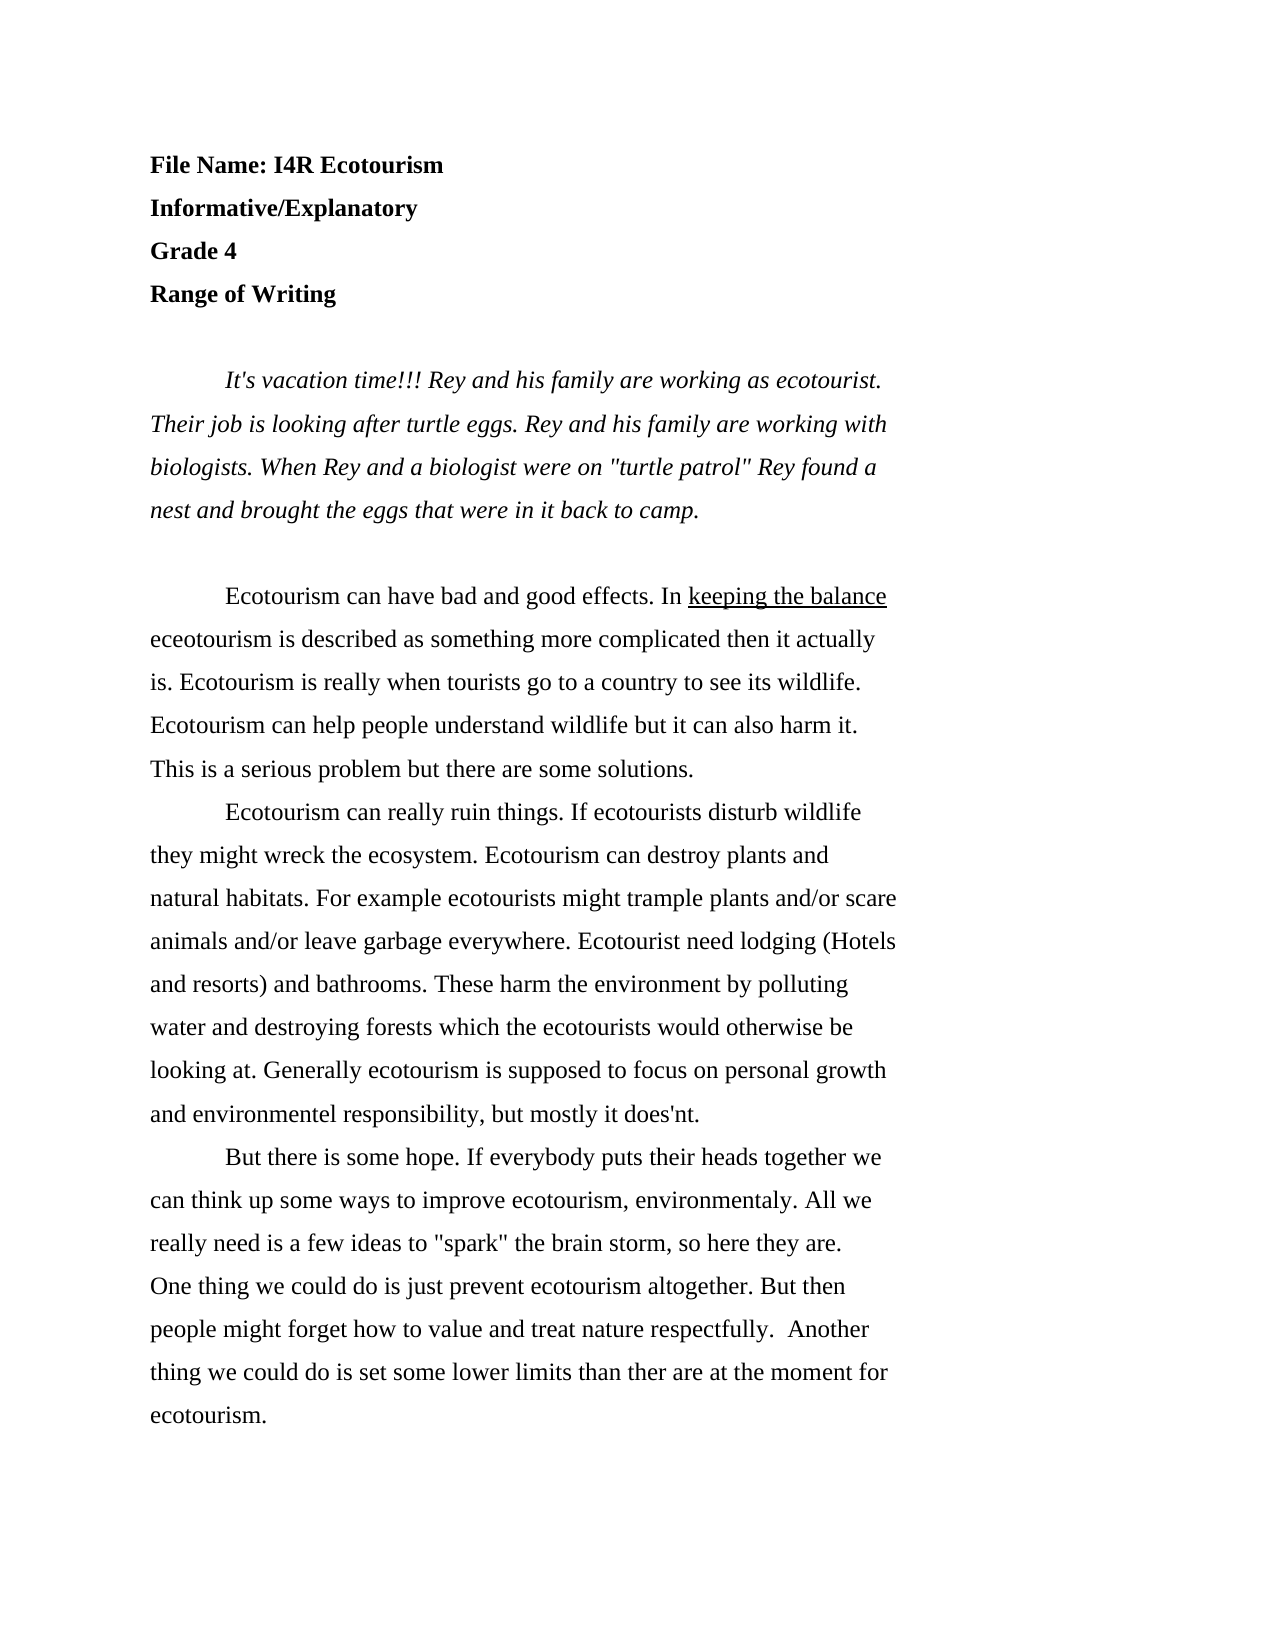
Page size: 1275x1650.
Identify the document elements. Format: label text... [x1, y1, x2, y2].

text Grade 4 [150, 236, 1125, 265]
text Range of Writing [150, 279, 1125, 308]
text One thing we could do is just prevent ecotourism altogether. But then people might forget how to value and treat nature respectfully. Another thing we could do is set some lower limits than ther are at the moment for ecotourism. [150, 1271, 900, 1429]
text File Name: I4R Ecotourism [150, 150, 1125, 179]
text Informative/Explanatory [150, 193, 1125, 222]
text But there is some hope. If everybody puts their heads together we can think up some ways to improve ecotourism, environmentaly. All we really need is a few ideas to "spark" the brain storm, so here they are. [150, 1142, 900, 1257]
text Ecotourism can have bad and good effects. In keeping the balance eceotourism is described as something more complicated then it actually is. Ecotourism is really when tourists go to a country to see its wildlife. Ecotourism can help people understand wildlife but it can also harm it. This is a serious problem but there are some solutions. [150, 581, 900, 782]
text It's vacation time!!! Rey and his family are working as ecotourist. Their job is looking after turtle eggs. Rey and his family are working with biologists. When Rey and a biologist were on "turtle patrol" Rey found a nest and brought the eggs that were in it back to camp. [150, 366, 900, 524]
text Ecotourism can really ruin things. If ecotourists disturb wildlife they might wreck the ecosystem. Ecotourism can destroy plants and natural habitats. For example ecotourists might trample plants and/or scare animals and/or leave garbage everywhere. Ecotourist need lodging (Hotels and resorts) and bathrooms. These harm the environment by polluting water and destroying forests which the ecotourists would otherwise be looking at. Generally ecotourism is supposed to focus on personal growth and environmentel responsibility, but mostly it does'nt. [150, 797, 900, 1127]
